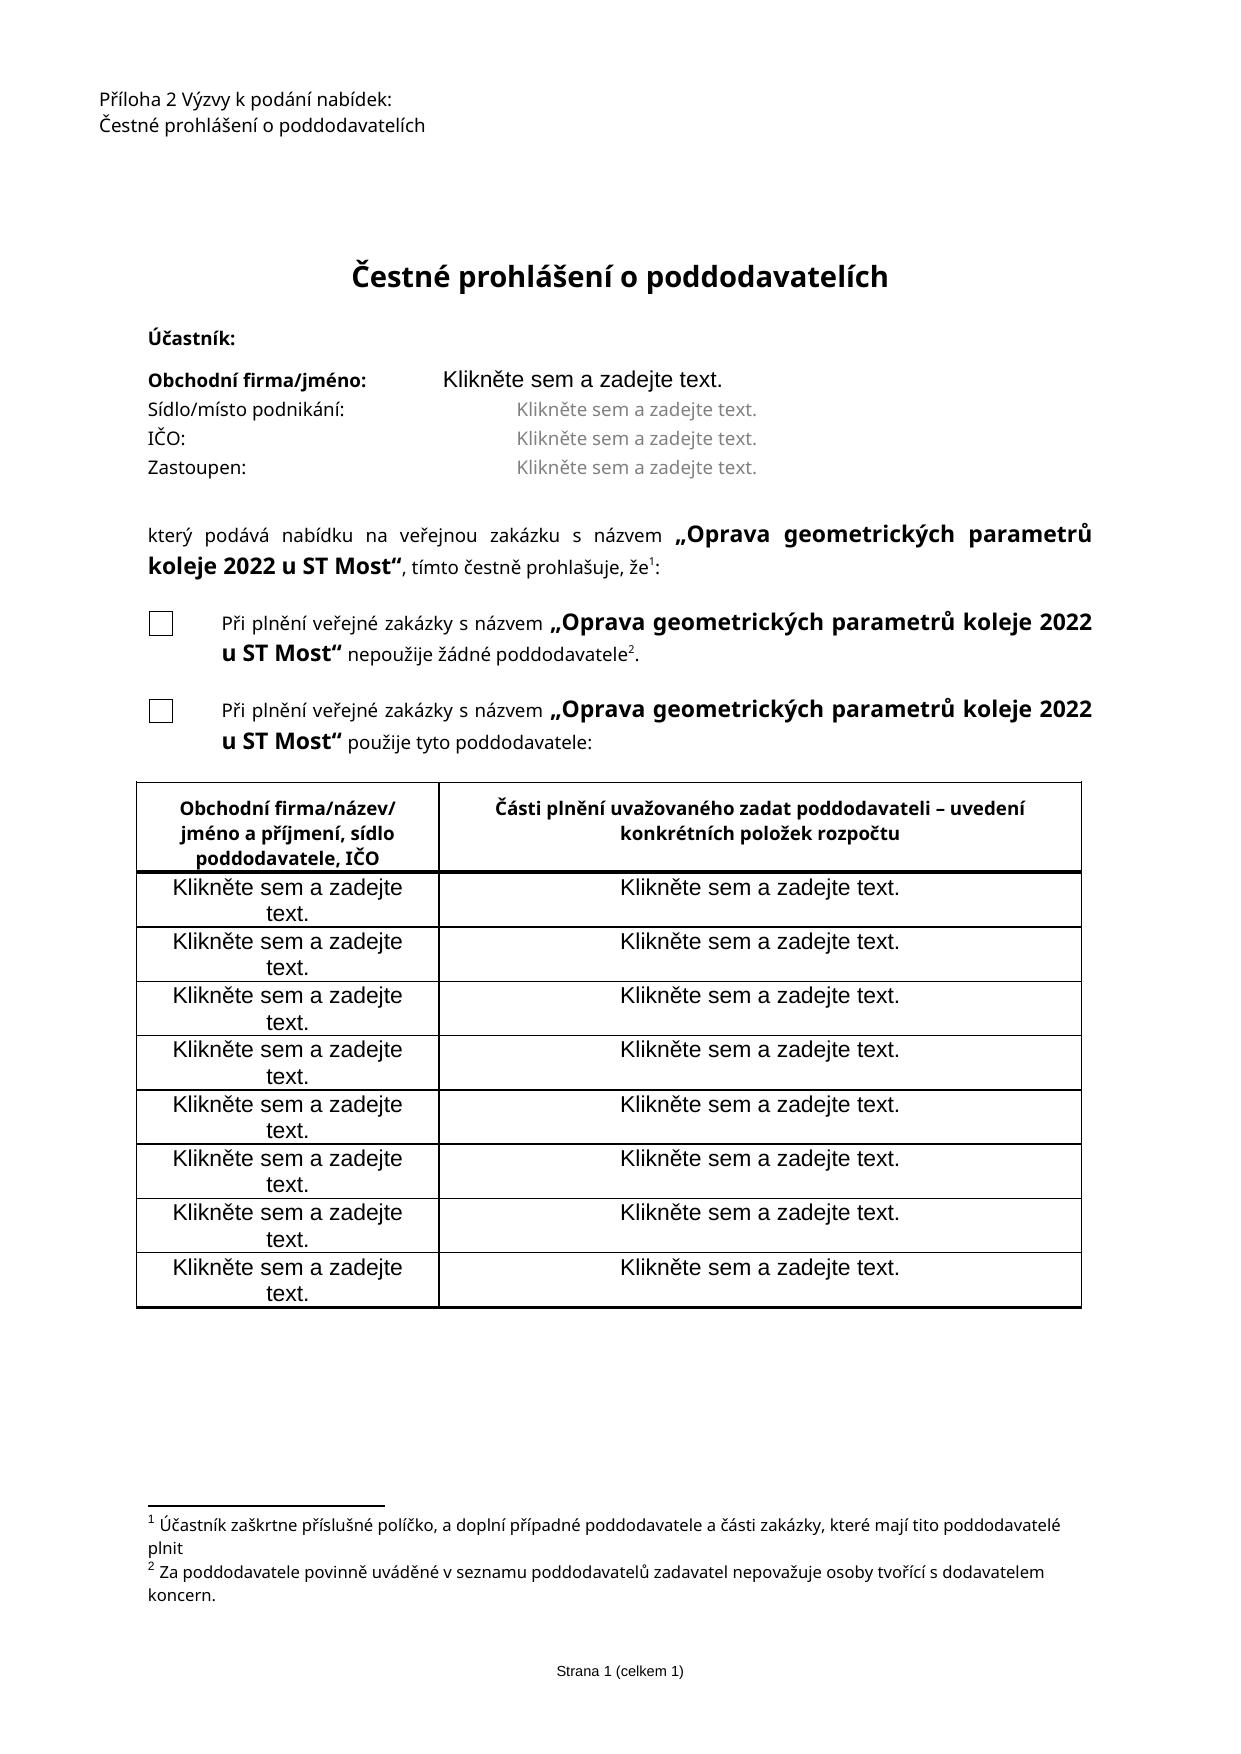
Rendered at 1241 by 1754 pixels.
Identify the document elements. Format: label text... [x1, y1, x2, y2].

table_header Části plnění uvažovaného zadat poddodavateli – uvedení konkrétních položek rozpočtu [440, 783, 1081, 870]
text Při plnění veřejné zakázky s názvem „Oprava geometrických parametrů koleje 2022 u ST Most“ nepoužije žádné poddodavatele. [148, 606, 1093, 668]
text Při plnění veřejné zakázky s názvem „Oprava geometrických parametrů koleje 2022 u ST Most“ použije tyto poddodavatele: [148, 693, 1093, 756]
text Účastník: [148, 321, 1093, 352]
text Zastoupen: [148, 451, 1093, 480]
text IČO: [148, 422, 1093, 451]
title Čestné prohlášení o poddodavatelích [148, 256, 1093, 296]
text Sídlo/místo podnikání: [148, 393, 1093, 422]
text který podává nabídku na veřejnou zakázku s názvem „Oprava geometrických parametrů koleje 2022 u ST Most“, tímto čestně prohlašuje, že: [148, 518, 1093, 581]
table_header Obchodní firma/název/ jméno a příjmení, sídlo poddodavatele, IČO [137, 783, 438, 870]
text Obchodní firma/jméno: [148, 364, 1093, 393]
